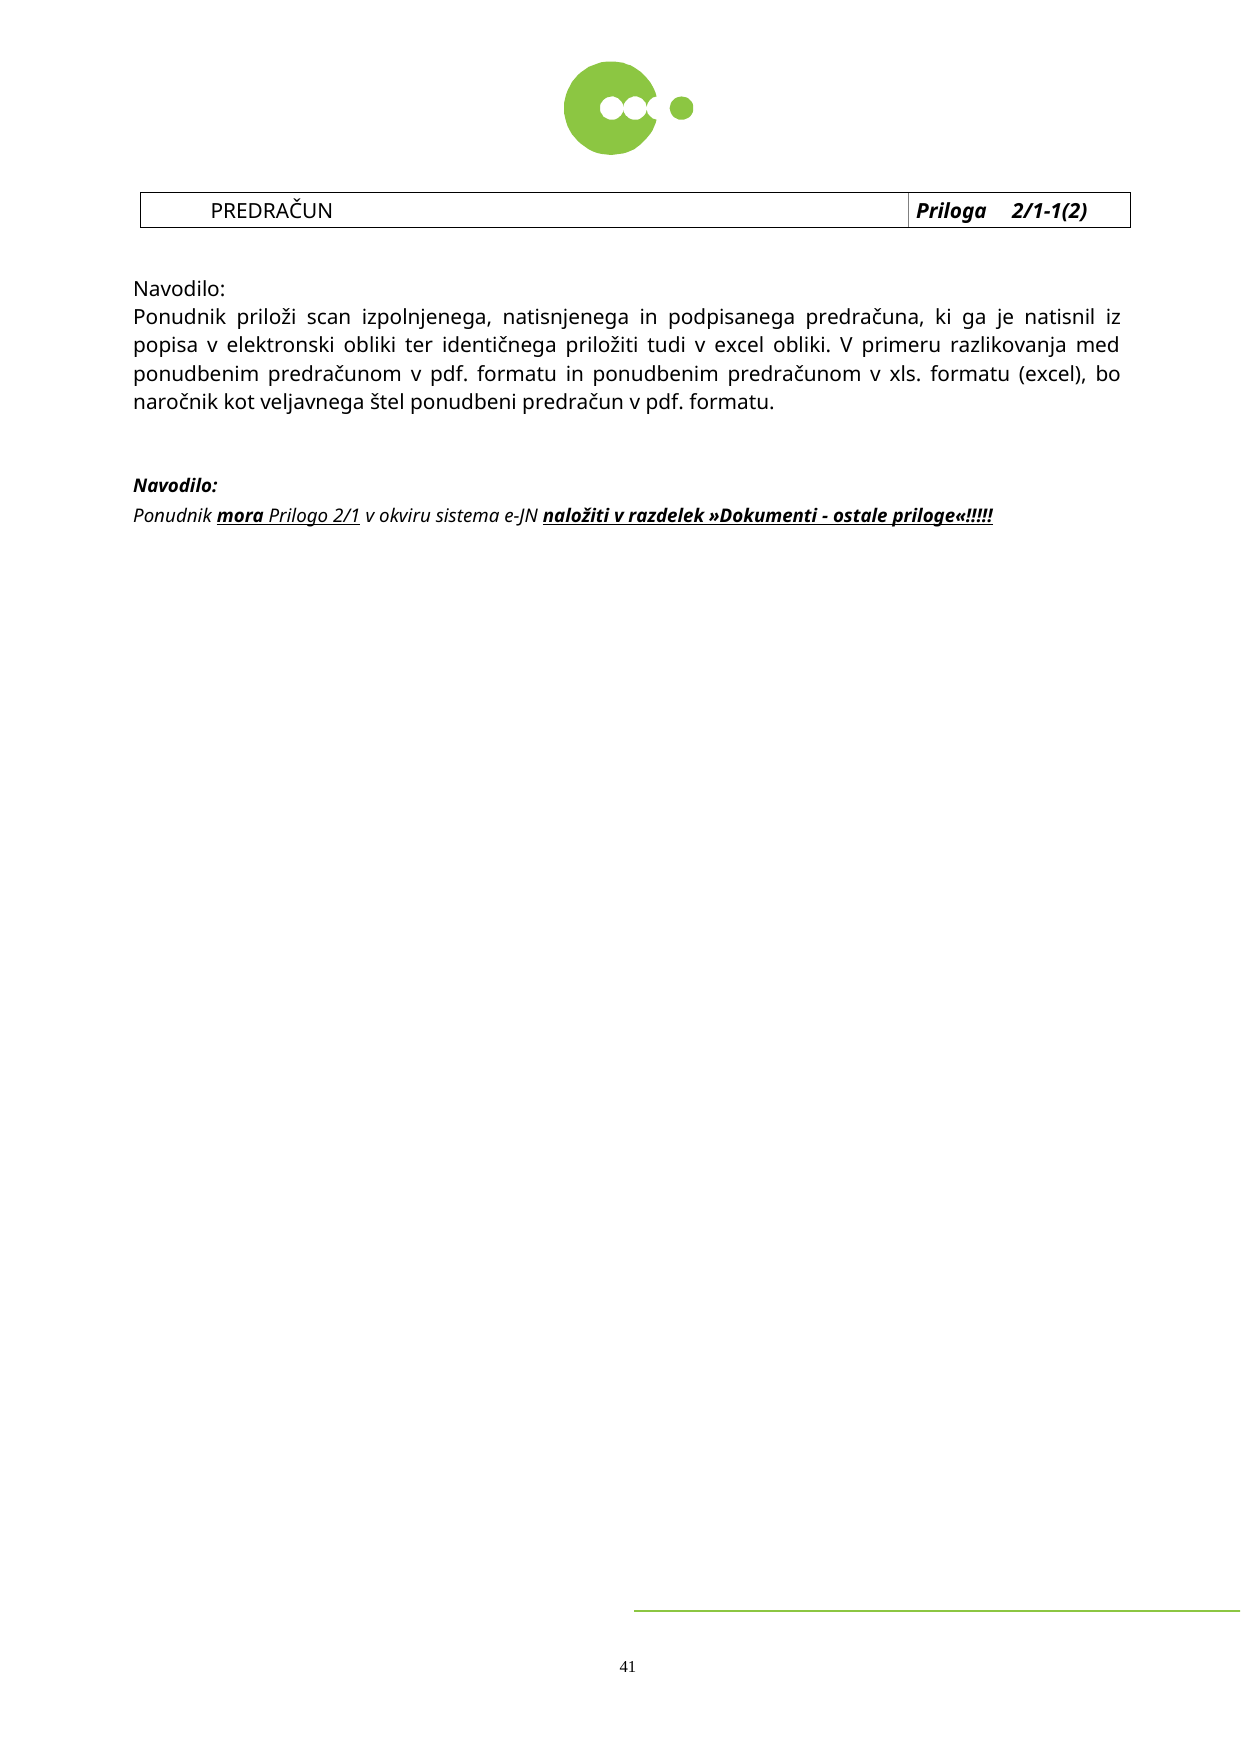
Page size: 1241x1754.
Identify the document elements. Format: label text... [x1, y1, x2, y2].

table_header PREDRAČUN [203, 193, 908, 227]
table_header 2/1-1(2) [1012, 193, 1130, 227]
text Ponudnik priloži scan izpolnjenega, natisnjenega in podpisanega predračuna, ki ga je natisnil iz popisa v elektronski obliki ter identičnega priložiti tudi v excel obliki. V primeru razlikovanja med ponudbenim predračunom v pdf. formatu in ponudbenim predračunom v xls. formatu (excel), bo naročnik kot veljavnega štel ponudbeni predračun v pdf. formatu. [133, 302, 1122, 416]
text Navodilo: [133, 274, 1122, 302]
text Navodilo: [133, 473, 1122, 498]
table_header [141, 193, 203, 227]
table_header Priloga [909, 193, 1012, 227]
text Ponudnik mora Prilogo 2/1 v okviru sistema e-JN naložiti v razdelek »Dokumenti - ostale priloge«!!!!! [133, 502, 1122, 527]
